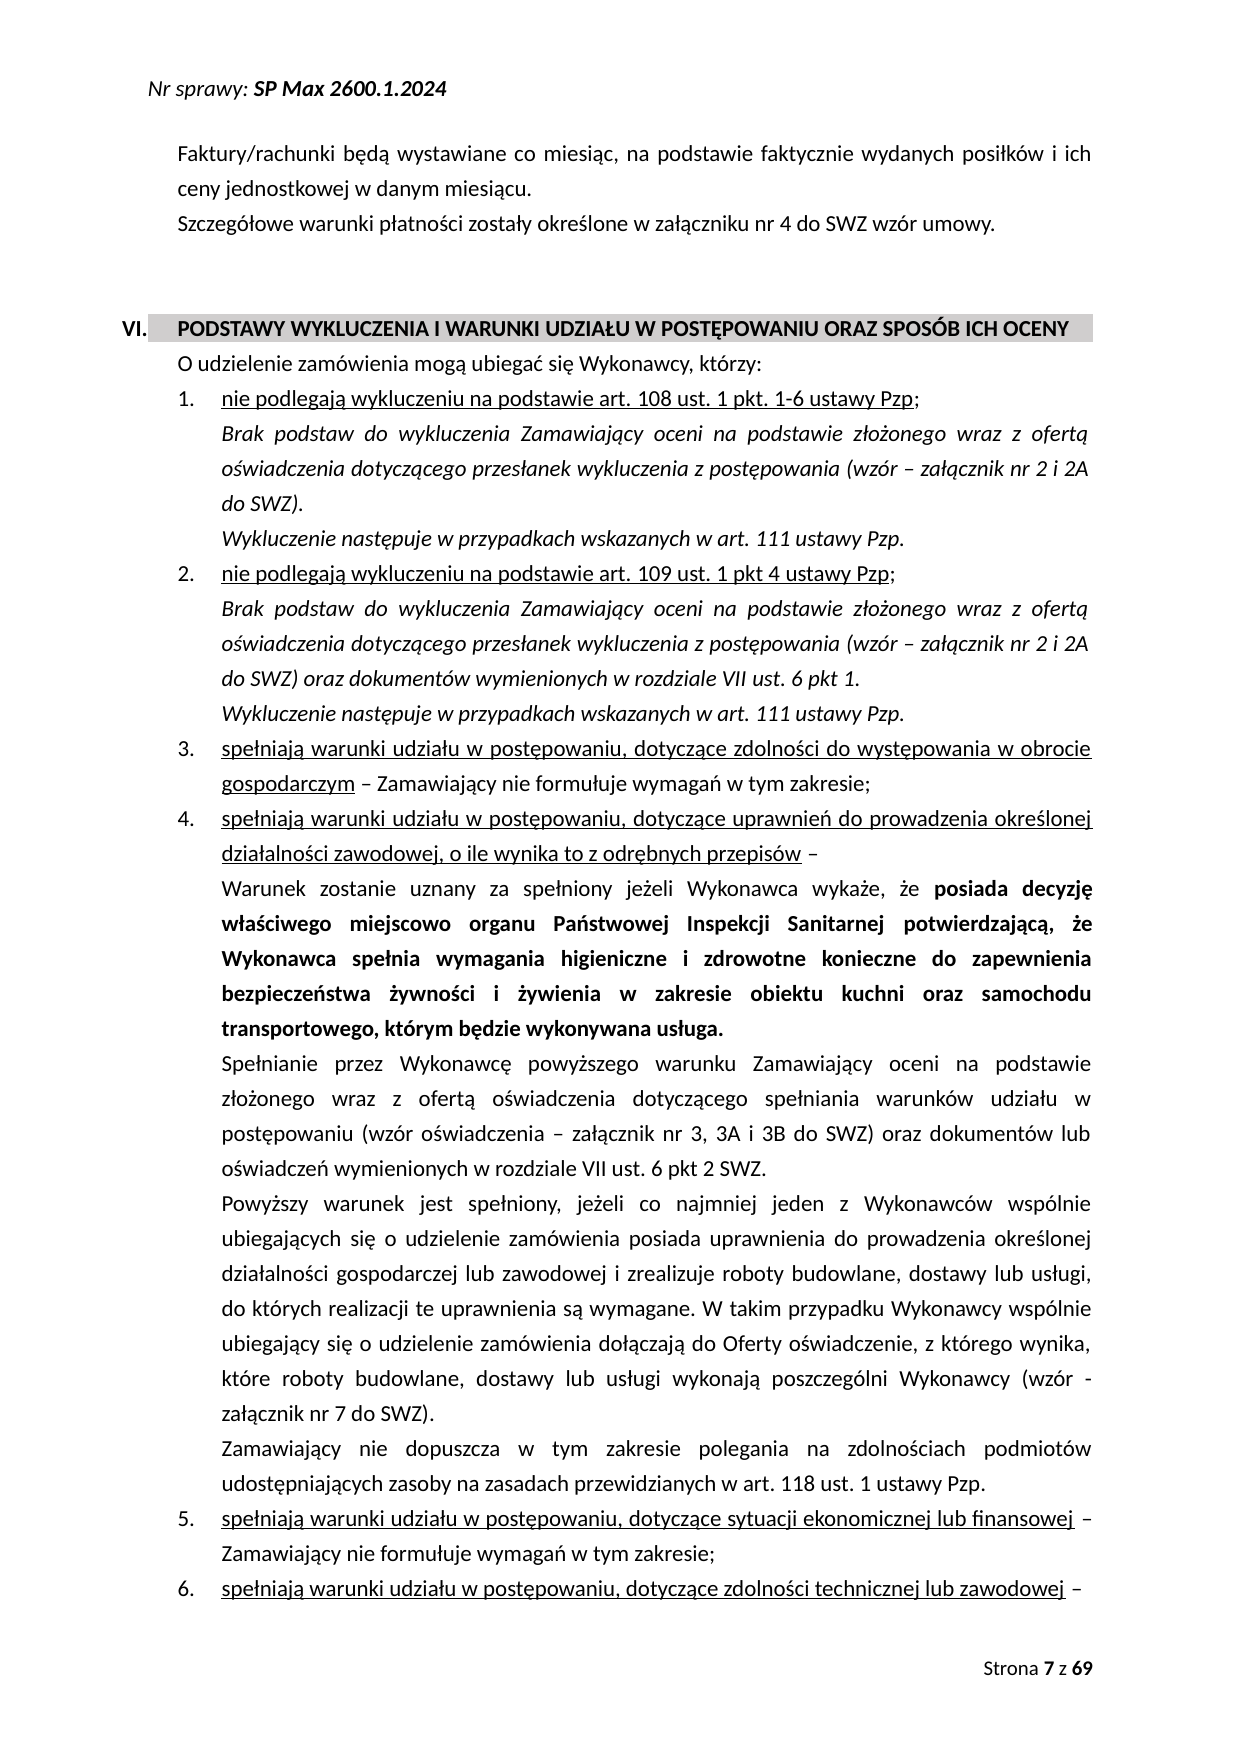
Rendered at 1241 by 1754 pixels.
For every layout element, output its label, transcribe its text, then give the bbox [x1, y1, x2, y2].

list spełniają warunki udziału w postępowaniu, dotyczące sytuacji ekonomicznej lub finansowej – Zamawiający nie formułuje wymagań w tym zakresie; [177, 1504, 1093, 1567]
text Szczegółowe warunki płatności zostały określone w załączniku nr 4 do SWZ wzór umowy. [177, 209, 1093, 237]
text O udzielenie zamówienia mogą ubiegać się Wykonawcy, którzy: [177, 349, 1093, 377]
list spełniają warunki udziału w postępowaniu, dotyczące zdolności technicznej lub zawodowej – [177, 1574, 1093, 1602]
text Wykluczenie następuje w przypadkach wskazanych w art. 111 ustawy Pzp. [221, 699, 1093, 727]
text Spełnianie przez Wykonawcę powyższego warunku Zamawiający oceni na podstawie złożonego wraz z ofertą oświadczenia dotyczącego spełniania warunków udziału w postępowaniu (wzór oświadczenia – załącznik nr 3, 3A i 3B do SWZ) oraz dokumentów lub oświadczeń wymienionych w rozdziale VII ust. 6 pkt 2 SWZ. [221, 1049, 1093, 1182]
text Zamawiający nie dopuszcza w tym zakresie polegania na zdolnościach podmiotów udostępniających zasoby na zasadach przewidzianych w art. 118 ust. 1 ustawy Pzp. [221, 1434, 1093, 1497]
text Powyższy warunek jest spełniony, jeżeli co najmniej jeden z Wykonawców wspólnie ubiegających się o udzielenie zamówienia posiada uprawnienia do prowadzenia określonej działalności gospodarczej lub zawodowej i zrealizuje roboty budowlane, dostawy lub usługi, do których realizacji te uprawnienia są wymagane. W takim przypadku Wykonawcy wspólnie ubiegający się o udzielenie zamówienia dołączają do Oferty oświadczenie, z którego wynika, które roboty budowlane, dostawy lub usługi wykonają poszczególni Wykonawcy (wzór - załącznik nr 7 do SWZ). [221, 1189, 1093, 1427]
text Warunek zostanie uznany za spełniony jeżeli Wykonawca wykaże, że posiada decyzję właściwego miejscowo organu Państwowej Inspekcji Sanitarnej potwierdzającą, że Wykonawca spełnia wymagania higieniczne i zdrowotne konieczne do zapewnienia bezpieczeństwa żywności i żywienia w zakresie obiektu kuchni oraz samochodu transportowego, którym będzie wykonywana usługa. [221, 874, 1093, 1042]
list spełniają warunki udziału w postępowaniu, dotyczące uprawnień do prowadzenia określonej działalności zawodowej, o ile wynika to z odrębnych przepisów – [177, 804, 1093, 867]
text Brak podstaw do wykluczenia Zamawiający oceni na podstawie złożonego wraz z ofertą oświadczenia dotyczącego przesłanek wykluczenia z postępowania (wzór – załącznik nr 2 i 2A do SWZ). [221, 419, 1093, 517]
text Brak podstaw do wykluczenia Zamawiający oceni na podstawie złożonego wraz z ofertą oświadczenia dotyczącego przesłanek wykluczenia z postępowania (wzór – załącznik nr 2 i 2A do SWZ) oraz dokumentów wymienionych w rozdziale VII ust. 6 pkt 1. [221, 594, 1093, 692]
text Faktury/rachunki będą wystawiane co miesiąc, na podstawie faktycznie wydanych posiłków i ich ceny jednostkowej w danym miesiącu. [177, 139, 1093, 202]
list nie podlegają wykluczeniu na podstawie art. 109 ust. 1 pkt 4 ustawy Pzp; [177, 559, 1093, 587]
list nie podlegają wykluczeniu na podstawie art. 108 ust. 1 pkt. 1-6 ustawy Pzp; [177, 384, 1093, 412]
list spełniają warunki udziału w postępowaniu, dotyczące zdolności do występowania w obrocie gospodarczym – Zamawiający nie formułuje wymagań w tym zakresie; [177, 734, 1093, 797]
list PODSTAWY WYKLUCZENIA I WARUNKI UDZIAŁU W POSTĘPOWANIU ORAZ SPOSÓB ICH OCENY [148, 314, 1093, 342]
text Wykluczenie następuje w przypadkach wskazanych w art. 111 ustawy Pzp. [221, 524, 1093, 552]
